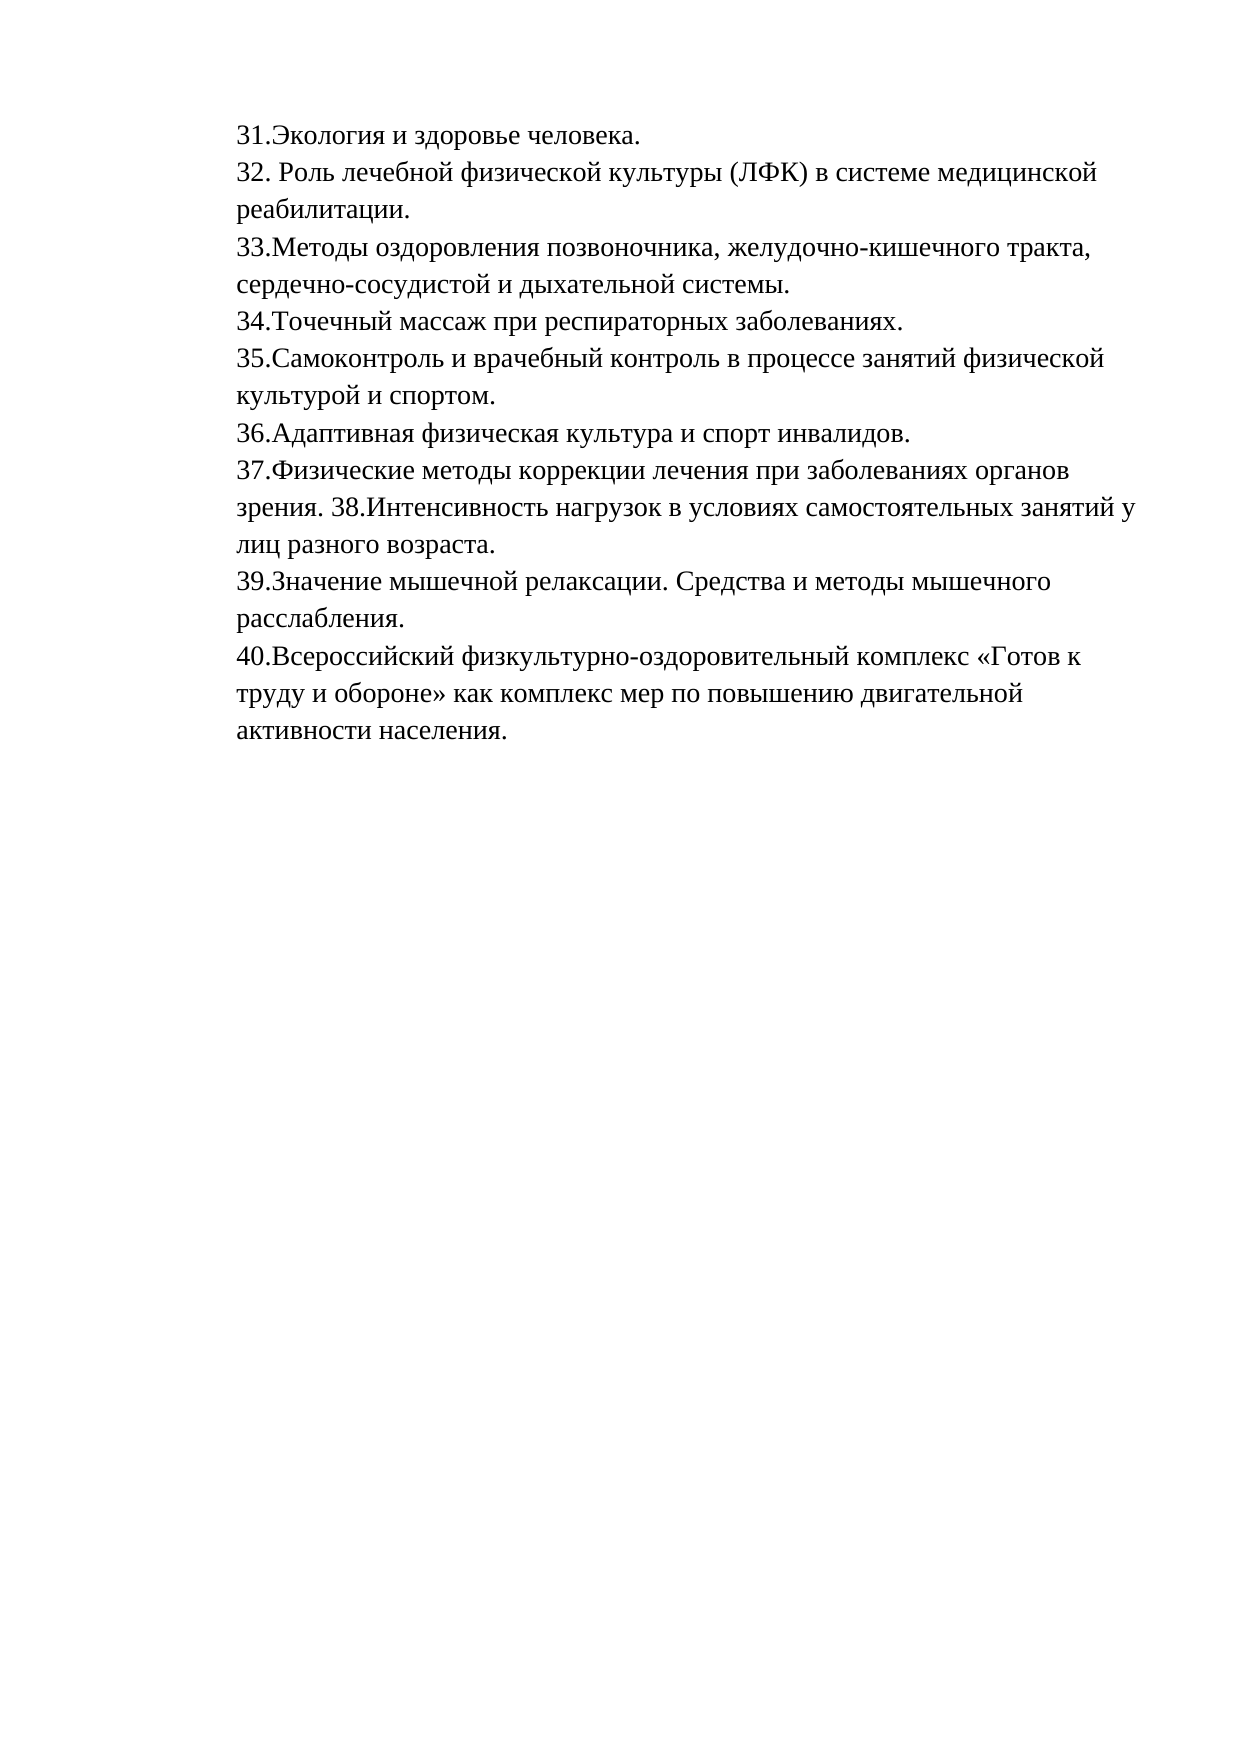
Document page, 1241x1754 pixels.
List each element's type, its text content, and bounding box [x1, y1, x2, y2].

text 37.Физические методы коррекции лечения при заболеваниях органов зрения. 38.Интенсивность нагрузок в условиях самостоятельных занятий у лиц разного возраста. [236, 453, 1150, 559]
text 36.Адаптивная физическая культура и спорт инвалидов. [236, 416, 1150, 448]
text 32. Роль лечебной физической культуры (ЛФК) в системе медицинской реабилитации. [236, 155, 1150, 225]
text 39.Значение мышечной релаксации. Средства и методы мышечного расслабления. [236, 564, 1150, 634]
text 35.Самоконтроль и врачебный контроль в процессе занятий физической культурой и спортом. [236, 341, 1150, 411]
text 31.Экология и здоровье человека. [236, 118, 1150, 151]
text 33.Методы оздоровления позвоночника, желудочно-кишечного тракта, сердечно-сосудистой и дыхательной системы. [236, 230, 1150, 299]
text 34.Точечный массаж при респираторных заболеваниях. [236, 304, 1150, 336]
text 40.Всероссийский физкультурно-оздоровительный комплекс «Готов к труду и обороне» как комплекс мер по повышению двигательной активности населения. [236, 639, 1150, 746]
